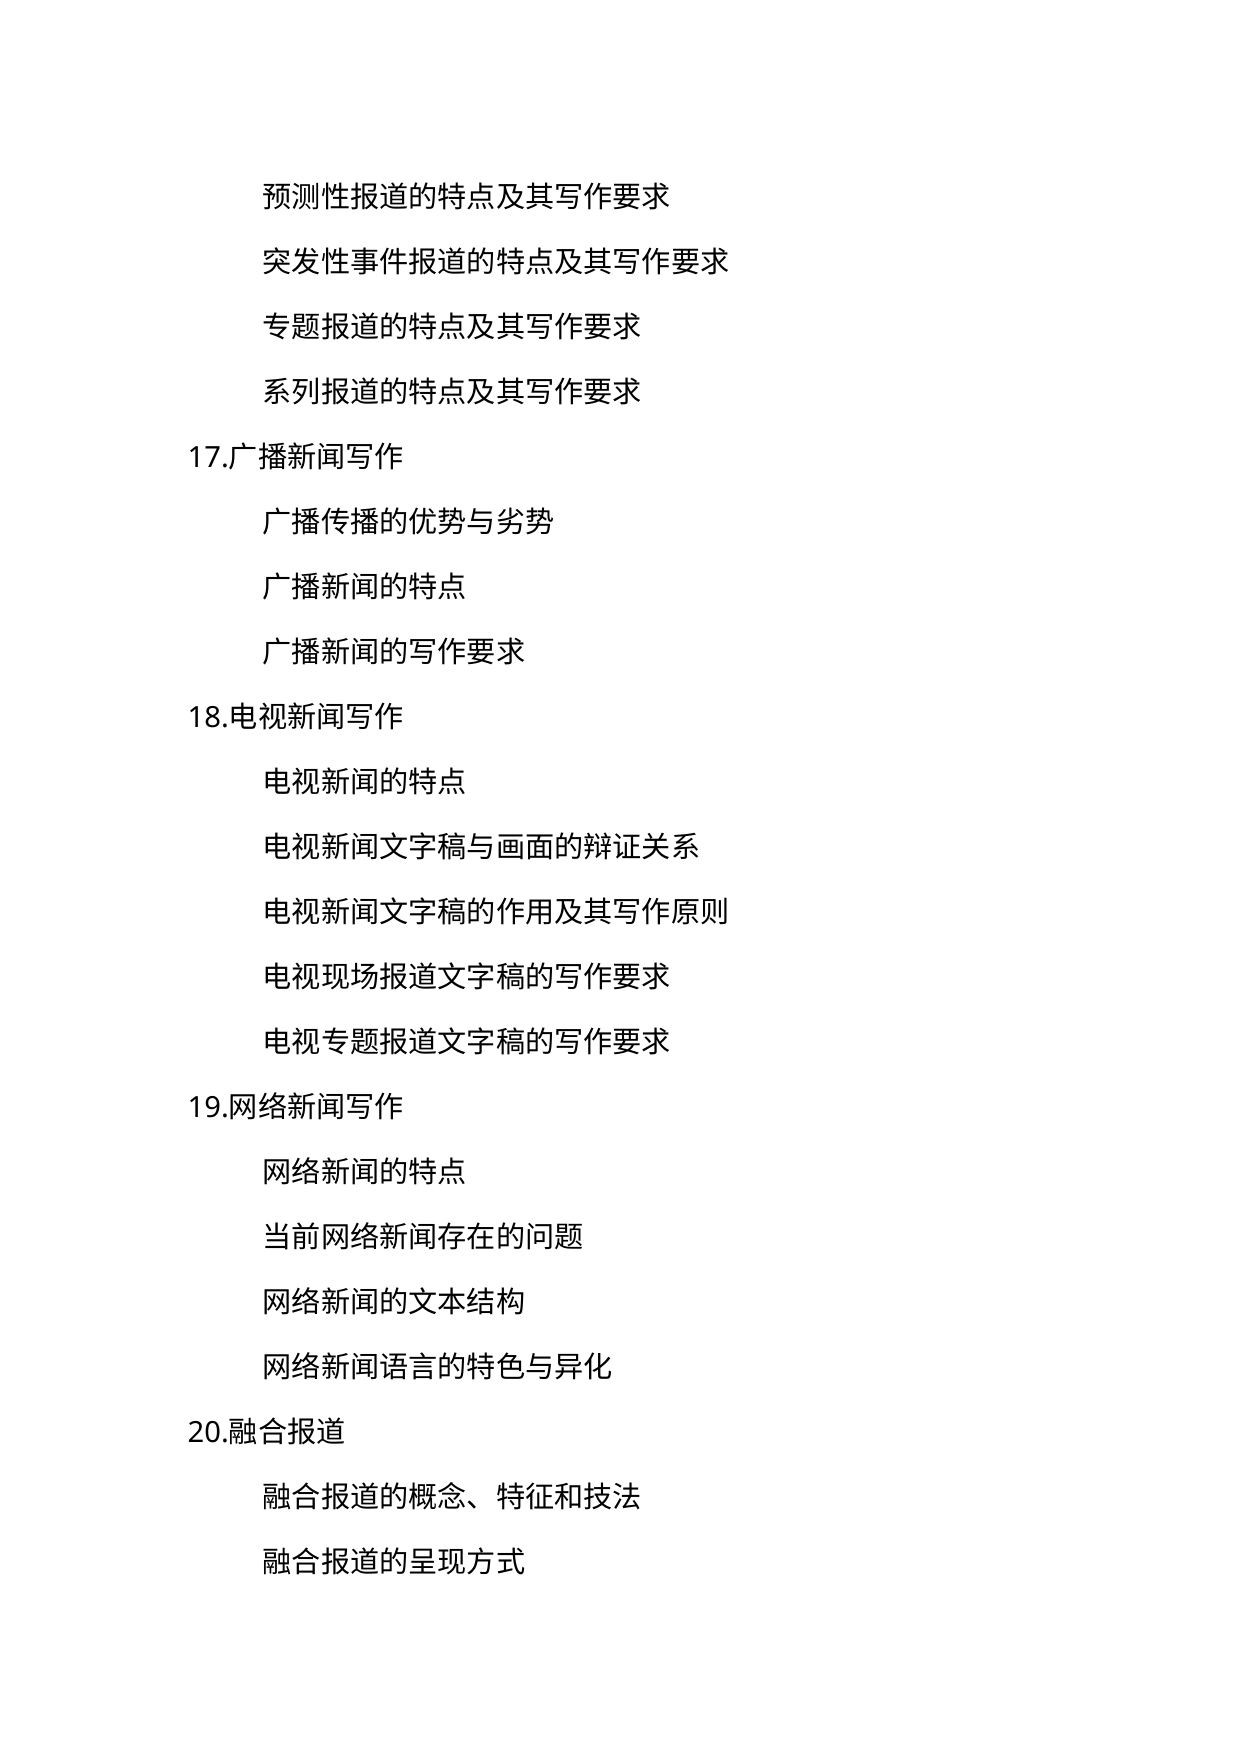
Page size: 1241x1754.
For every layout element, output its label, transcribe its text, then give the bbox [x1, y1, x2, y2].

text 电视新闻文字稿的作用及其写作原则 [187, 877, 1053, 942]
text 广播新闻的特点 [187, 552, 1053, 617]
text 电视现场报道文字稿的写作要求 [187, 942, 1053, 1007]
text 融合报道的概念、特征和技法 [187, 1462, 1053, 1527]
text 广播传播的优势与劣势 [187, 487, 1053, 552]
text 电视专题报道文字稿的写作要求 [187, 1007, 1053, 1072]
text 19.网络新闻写作 [187, 1072, 1053, 1137]
text 突发性事件报道的特点及其写作要求 [187, 227, 1053, 292]
text 电视新闻的特点 [187, 747, 1053, 812]
text 预测性报道的特点及其写作要求 [187, 162, 1053, 227]
text 专题报道的特点及其写作要求 [187, 292, 1053, 357]
text 广播新闻的写作要求 [187, 617, 1053, 682]
text 网络新闻语言的特色与异化 [187, 1332, 1053, 1397]
text 20.融合报道 [187, 1397, 1053, 1462]
text 系列报道的特点及其写作要求 [187, 357, 1053, 422]
text 当前网络新闻存在的问题 [187, 1202, 1053, 1267]
text 网络新闻的文本结构 [187, 1267, 1053, 1332]
text 网络新闻的特点 [187, 1137, 1053, 1202]
text 电视新闻文字稿与画面的辩证关系 [187, 812, 1053, 877]
text 17.广播新闻写作 [187, 422, 1053, 487]
text 融合报道的呈现方式 [187, 1527, 1053, 1592]
text 18.电视新闻写作 [187, 682, 1053, 747]
